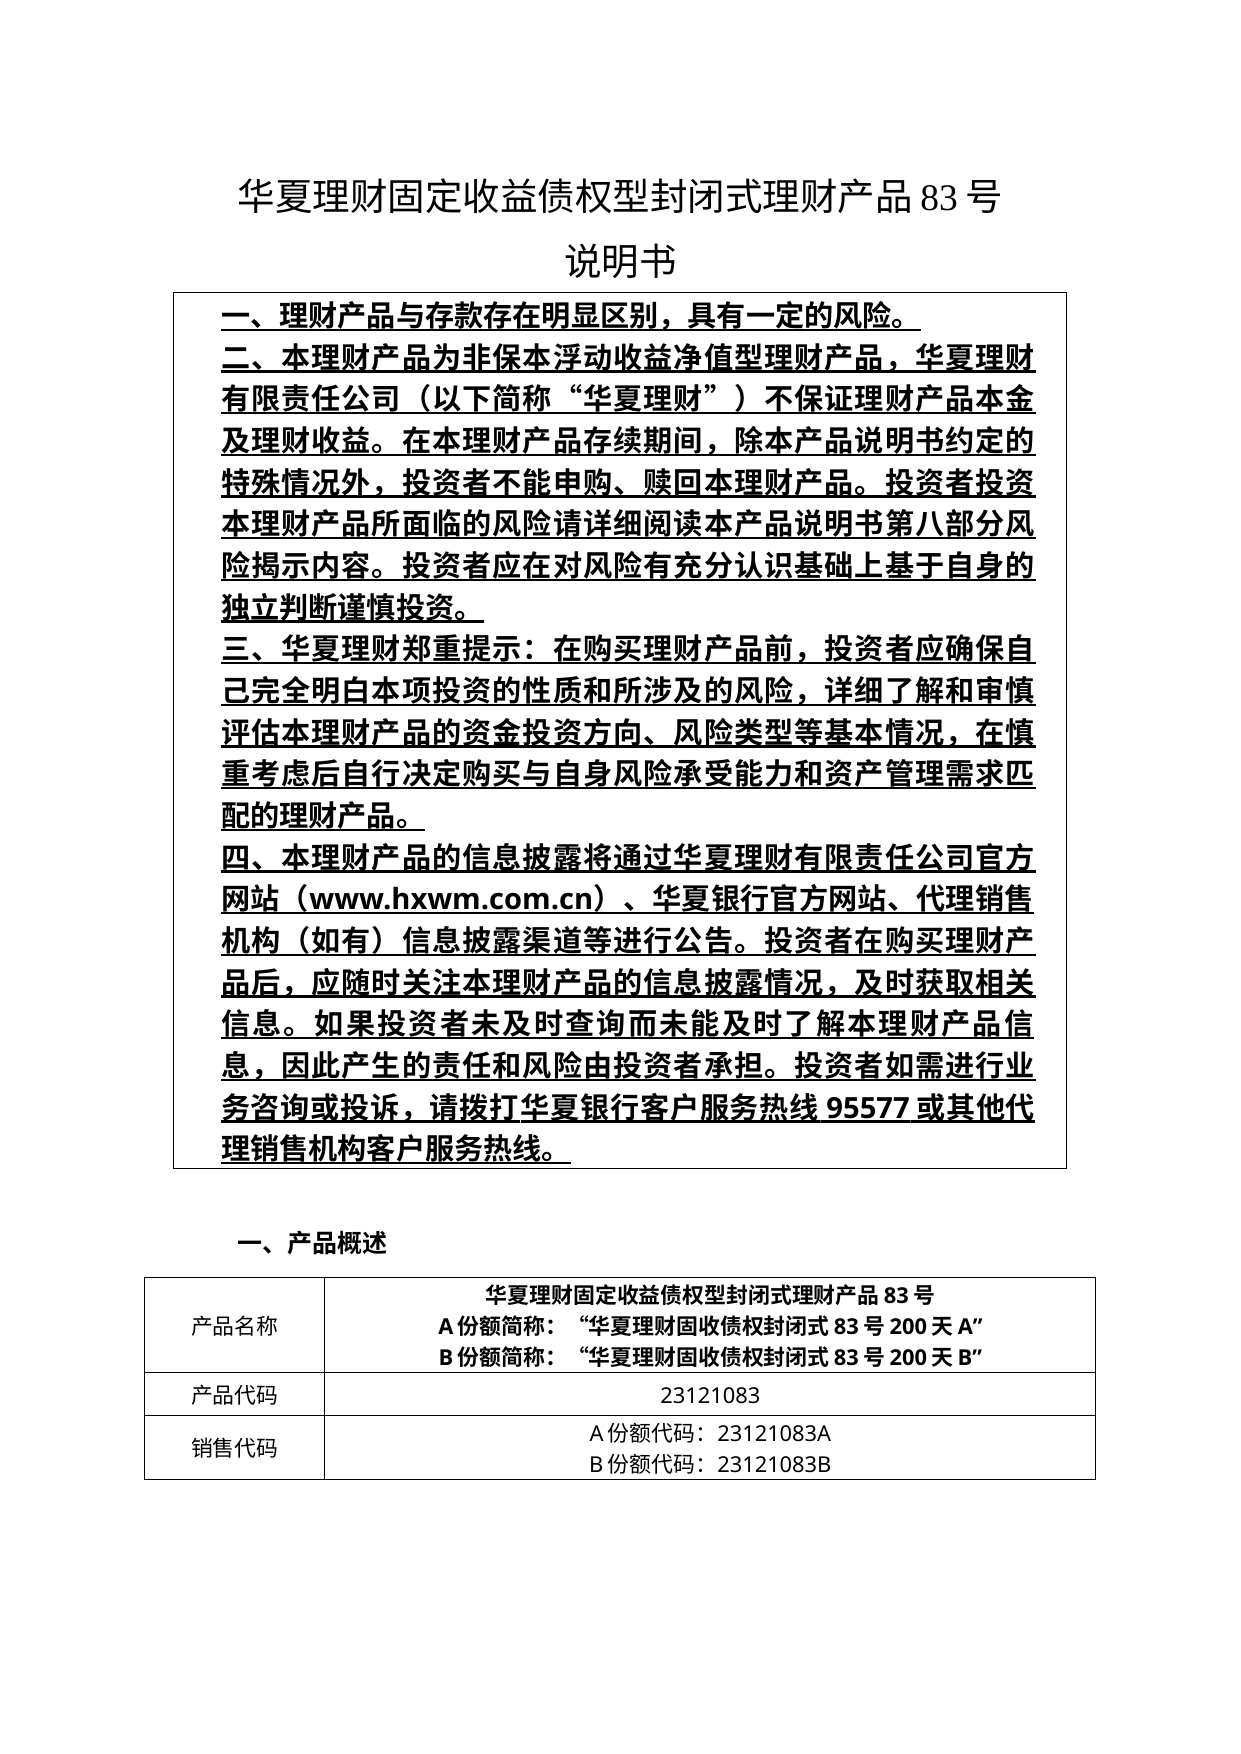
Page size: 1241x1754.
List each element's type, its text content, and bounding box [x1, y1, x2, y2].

table_header 华夏理财固定收益债权型封闭式理财产品83号 A份额简称：“华夏理财固收债权封闭式83号200天A” B份额简称：“华夏理财固收债权封闭式83号200天B” [325, 1278, 1095, 1372]
table_cell A份额代码：23121083A B份额代码：23121083B [325, 1416, 1095, 1478]
text 华夏理财固定收益债权型封闭式理财产品83号 [187, 162, 1053, 227]
text 一、产品概述 [187, 1219, 1053, 1261]
table_header 一、理财产品与存款存在明显区别，具有一定的风险。 二、本理财产品为非保本浮动收益净值型理财产品，华夏理财有限责任公司（以下简称“华夏理财”）不保证理财产品本金及理财收益。在本理财产品存续期间，除本产品说明书约定的特殊情况外，投资者不能申购、赎回本理财产品。投资者投资本理财产品所面临的风险请详细阅读本产品说明书第八部分风险揭示内容。投资者应在对风险有充分认识基础上基于自身的独立判断谨慎投资。 三、华夏理财郑重提示：在购买理财产品前，投资者应确保自己完全明白本项投资的性质和所涉及的风险，详细了解和审慎评估本理财产品的资金投资方向、风险类型等基本情况，在慎重考虑后自行决定购买与自身风险承受能力和资产管理需求匹配的理财产品。 四、本理财产品的信息披露将通过华夏理财有限责任公司官方网站（www.hxwm.com.cn）、华夏银行官方网站、代理销售机构（如有）信息披露渠道等进行公告。投资者在购买理财产品后，应随时关注本理财产品的信息披露情况，及时获取相关信息。如果投资者未及时查询而未能及时了解本理财产品信息，因此产生的责任和风险由投资者承担。投资者如需进行业务咨询或投诉，请拨打华夏银行客户服务热线95577或其他代理销售机构客户服务热线。 [174, 293, 1066, 1168]
table_cell 销售代码 [145, 1416, 324, 1478]
text 说明书 [187, 227, 1053, 292]
table_cell 产品代码 [145, 1373, 324, 1415]
table_cell 23121083 [325, 1373, 1095, 1415]
table_header 产品名称 [145, 1278, 324, 1372]
